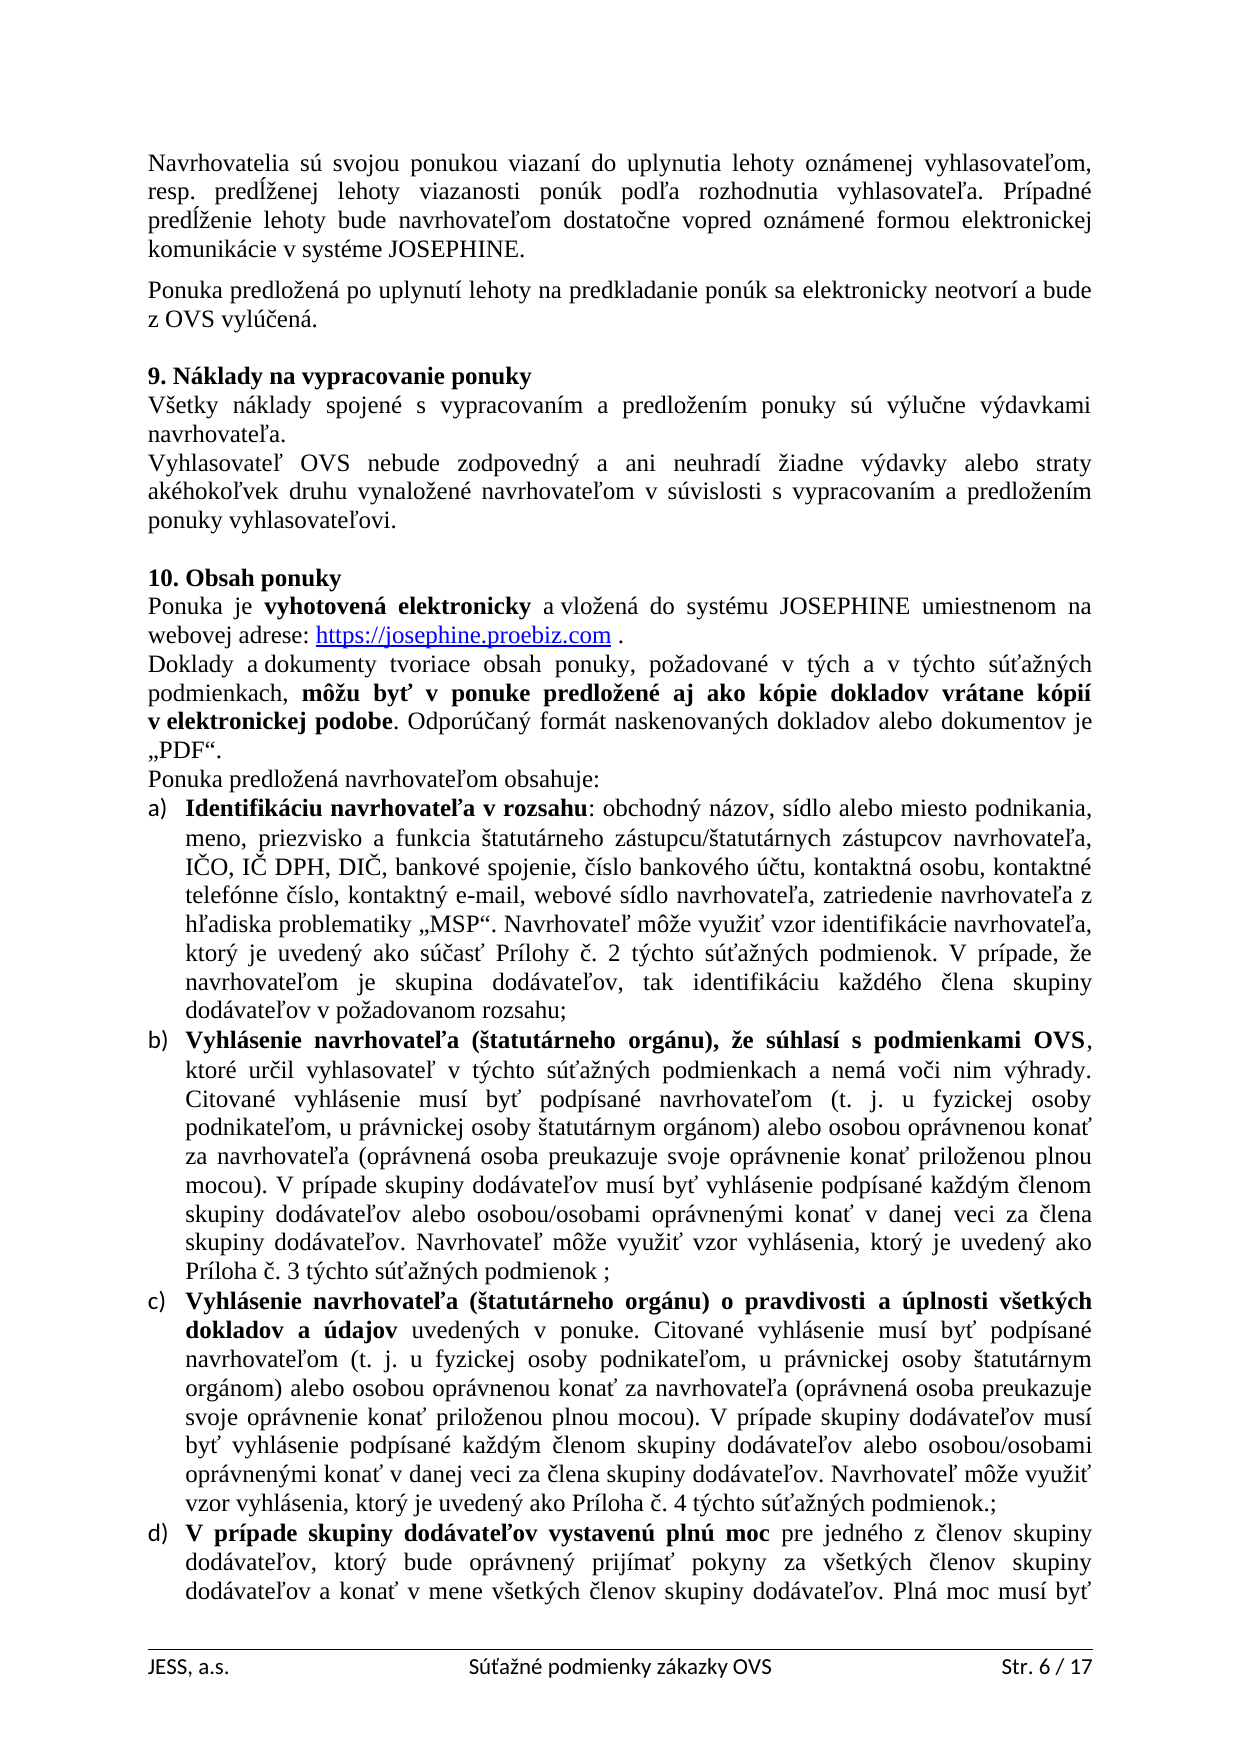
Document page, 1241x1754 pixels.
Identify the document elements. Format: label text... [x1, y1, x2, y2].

text 9. Náklady na vypracovanie ponuky [148, 361, 1093, 390]
text Ponuka predložená navrhovateľom obsahuje: [148, 764, 1093, 793]
text 10. Obsah ponuky [148, 563, 1093, 591]
list Vyhlásenie navrhovateľa (štatutárneho orgánu), že súhlasí s podmienkami OVS, ktoré určil vyhlasovateľ v týchto súťažných podmienkach a nemá voči nim výhrady. Citované vyhlásenie musí byť podpísané navrhovateľom (t. j. u fyzickej osoby podnikateľom, u právnickej osoby štatutárnym orgánom) alebo osobou oprávnenou konať za navrhovateľa (oprávnená osoba preukazuje svoje oprávnenie konať priloženou plnou mocou). V prípade skupiny dodávateľov musí byť vyhlásenie podpísané každým členom skupiny dodávateľov alebo osobou/osobami oprávnenými konať v danej veci za člena skupiny dodávateľov. Navrhovateľ môže využiť vzor vyhlásenia, ktorý je uvedený ako Príloha č. 3 týchto súťažných podmienok ; [148, 1024, 1093, 1285]
text Navrhovatelia sú svojou ponukou viazaní do uplynutia lehoty oznámenej vyhlasovateľom, resp. predĺženej lehoty viazanosti ponúk podľa rozhodnutia vyhlasovateľa. Prípadné predĺženie lehoty bude navrhovateľom dostatočne vopred oznámené formou elektronickej komunikácie v systéme JOSEPHINE. [148, 148, 1093, 263]
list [148, 1517, 1093, 1605]
text Všetky náklady spojené s vypracovaním a predložením ponuky sú výlučne výdavkami navrhovateľa. [148, 390, 1093, 448]
list Vyhlásenie navrhovateľa (štatutárneho orgánu) o pravdivosti a úplnosti všetkých dokladov a údajov uvedených v ponuke. Citované vyhlásenie musí byť podpísané navrhovateľom (t. j. u fyzickej osoby podnikateľom, u právnickej osoby štatutárnym orgánom) alebo osobou oprávnenou konať za navrhovateľa (oprávnená osoba preukazuje svoje oprávnenie konať priloženou plnou mocou). V prípade skupiny dodávateľov musí byť vyhlásenie podpísané každým členom skupiny dodávateľov alebo osobou/osobami oprávnenými konať v danej veci za člena skupiny dodávateľov. Navrhovateľ môže využiť vzor vyhlásenia, ktorý je uvedený ako Príloha č. 4 týchto súťažných podmienok.; [148, 1285, 1093, 1517]
text Doklady a dokumenty tvoriace obsah ponuky, požadované v tých a v týchto súťažných podmienkach, môžu byť v ponuke predložené aj ako kópie dokladov vrátane kópií v elektronickej podobe. Odporúčaný formát naskenovaných dokladov alebo dokumentov je „PDF“. [148, 649, 1093, 764]
list Identifikáciu navrhovateľa v rozsahu: obchodný názov, sídlo alebo miesto podnikania, meno, priezvisko a funkcia štatutárneho zástupcu/štatutárnych zástupcov navrhovateľa, IČO, IČ DPH, DIČ, bankové spojenie, číslo bankového účtu, kontaktná osobu, kontaktné telefónne číslo, kontaktný e-mail, webové sídlo navrhovateľa, zatriedenie navrhovateľa z hľadiska problematiky „MSP“. Navrhovateľ môže využiť vzor identifikácie navrhovateľa, ktorý je uvedený ako súčasť Prílohy č. 2 týchto súťažných podmienok. V prípade, že navrhovateľom je skupina dodávateľov, tak identifikáciu každého člena skupiny dodávateľov v požadovanom rozsahu; [148, 793, 1093, 1024]
text Ponuka predložená po uplynutí lehoty na predkladanie ponúk sa elektronicky neotvorí a bude z OVS vylúčená. [148, 275, 1093, 333]
text Vyhlasovateľ OVS nebude zodpovedný a ani neuhradí žiadne výdavky alebo straty akéhokoľvek druhu vynaložené navrhovateľom v súvislosti s vypracovaním a predložením ponuky vyhlasovateľovi. [148, 448, 1093, 534]
text Ponuka je vyhotovená elektronicky a vložená do systému JOSEPHINE umiestnenom na webovej adrese: https://josephine.proebiz.com . [148, 591, 1093, 649]
